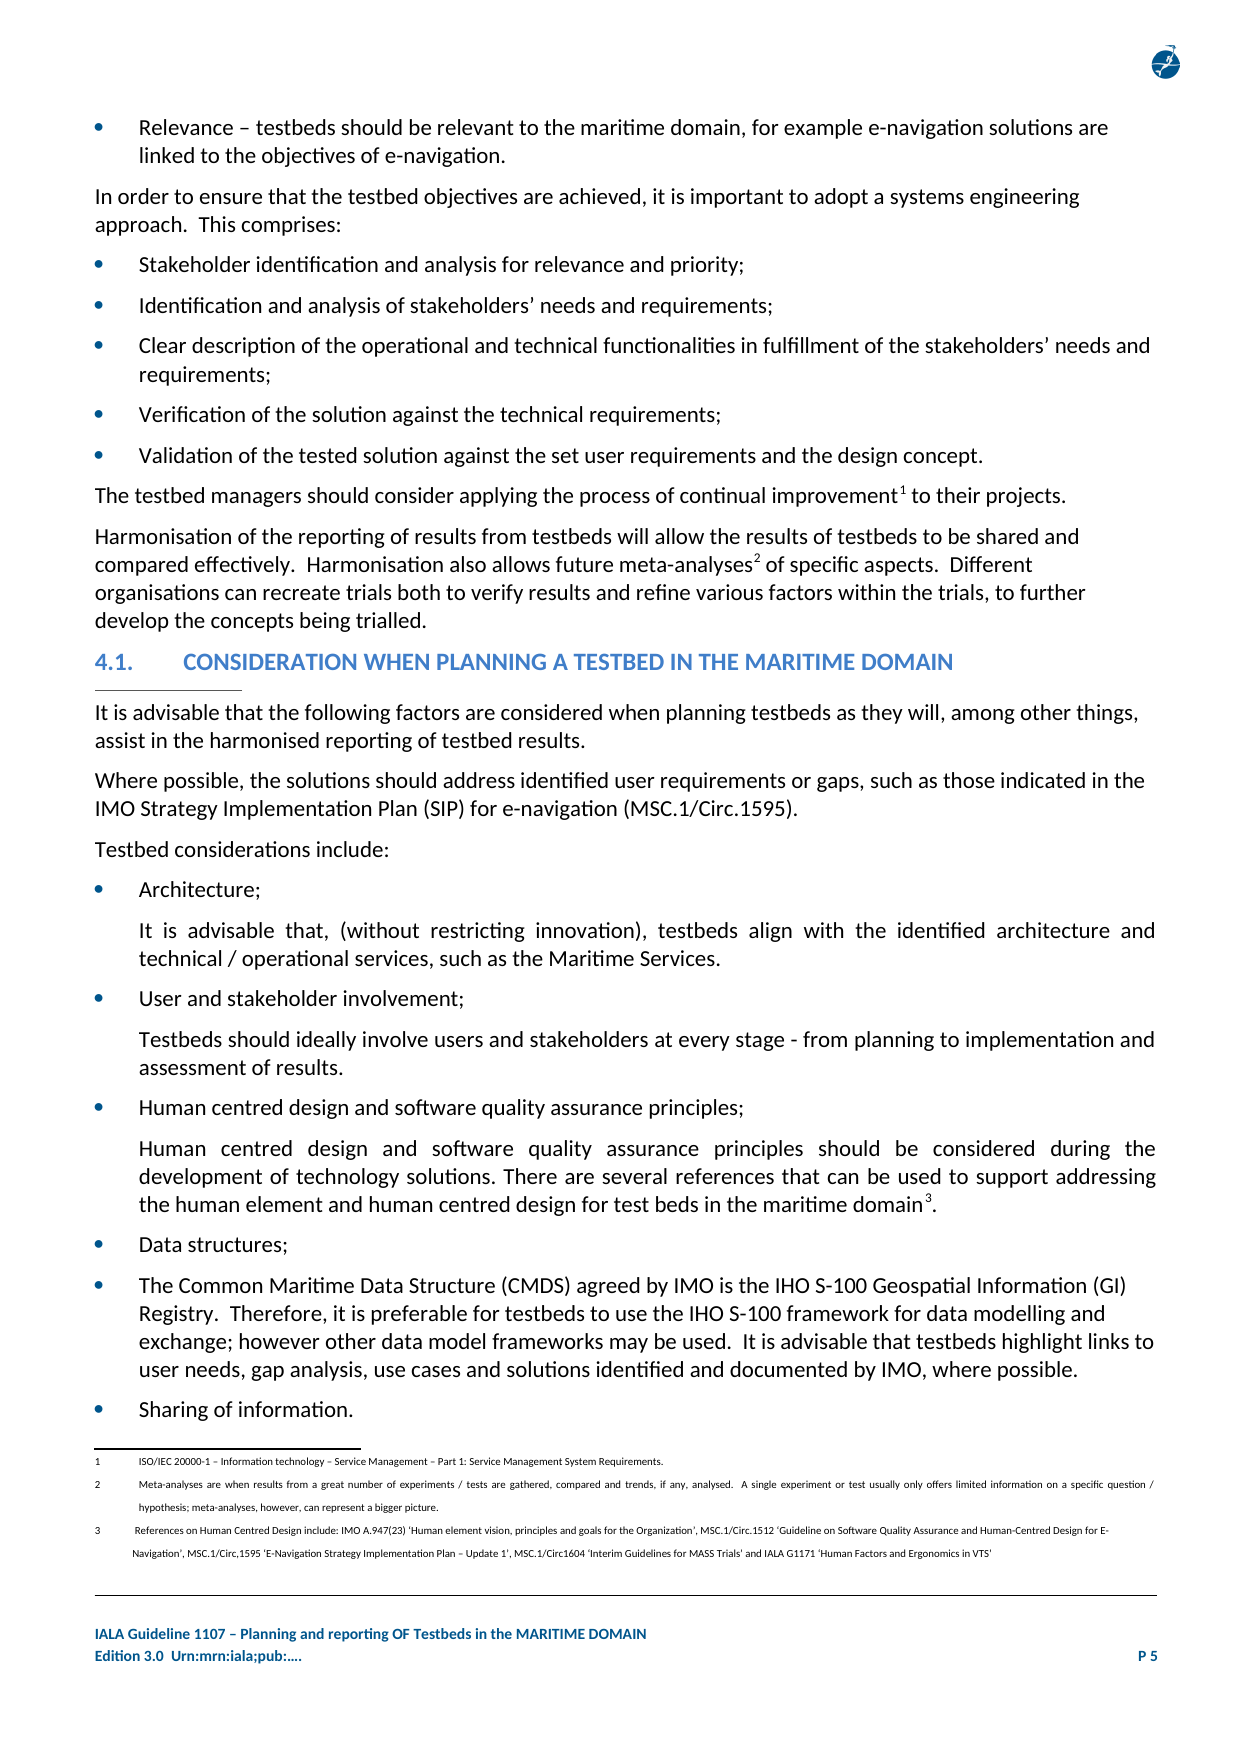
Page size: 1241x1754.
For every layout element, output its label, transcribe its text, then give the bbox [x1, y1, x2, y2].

text Data structures; [94, 1231, 1157, 1258]
text Relevance – testbeds should be relevant to the maritime domain, for example e-navigation solutions are linked to the objectives of e-navigation. [94, 113, 1157, 169]
subtitle Consideration when planning a testbed IN THE MARITIME DOMAIN [94, 646, 1157, 677]
text Stakeholder identification and analysis for relevance and priority; [94, 251, 1157, 279]
text Clear description of the operational and technical functionalities in fulfillment of the stakeholders’ needs and requirements; [94, 332, 1157, 388]
text Identification and analysis of stakeholders’ needs and requirements; [94, 291, 1157, 319]
text Testbed considerations include: [94, 835, 1157, 863]
text The testbed managers should consider applying the process of continual improvement to their projects. [94, 481, 1157, 509]
text Where possible, the solutions should address identified user requirements or gaps, such as those indicated in the IMO Strategy Implementation Plan (SIP) for e-navigation (MSC.1/Circ.1595). [94, 766, 1157, 822]
text Human centred design and software quality assurance principles should be considered during the development of technology solutions. There are several references that can be used to support addressing the human element and human centred design for test beds in the maritime domain. [139, 1134, 1157, 1218]
text Architecture; [94, 875, 1157, 903]
text Harmonisation of the reporting of results from testbeds will allow the results of testbeds to be shared and compared effectively. Harmonisation also allows future meta-analyses of specific aspects. Different organisations can recreate trials both to verify results and refine various factors within the trials, to further develop the concepts being trialled. [94, 522, 1157, 634]
text It is advisable that the following factors are considered when planning testbeds as they will, among other things, assist in the harmonised reporting of testbed results. [94, 698, 1157, 754]
text Testbeds should ideally involve users and stakeholders at every stage - from planning to implementation and assessment of results. [139, 1025, 1157, 1081]
text Sharing of information. [94, 1396, 1157, 1424]
text In order to ensure that the testbed objectives are achieved, it is important to adopt a systems engineering approach. This comprises: [94, 182, 1157, 238]
text User and stakeholder involvement; [94, 984, 1157, 1012]
text Human centred design and software quality assurance principles; [94, 1093, 1157, 1121]
text Validation of the tested solution against the set user requirements and the design concept. [94, 441, 1157, 469]
text Verification of the solution against the technical requirements; [94, 400, 1157, 428]
text It is advisable that, (without restricting innovation), testbeds align with the identified architecture and technical / operational services, such as the Maritime Services. [139, 916, 1157, 972]
text The Common Maritime Data Structure (CMDS) agreed by IMO is the IHO S-100 Geospatial Information (GI) Registry. Therefore, it is preferable for testbeds to use the IHO S-100 framework for data modelling and exchange; however other data model frameworks may be used. It is advisable that testbeds highlight links to user needs, gap analysis, use cases and solutions identified and documented by IMO, where possible. [94, 1271, 1157, 1383]
picture [1120, 0, 1239, 114]
